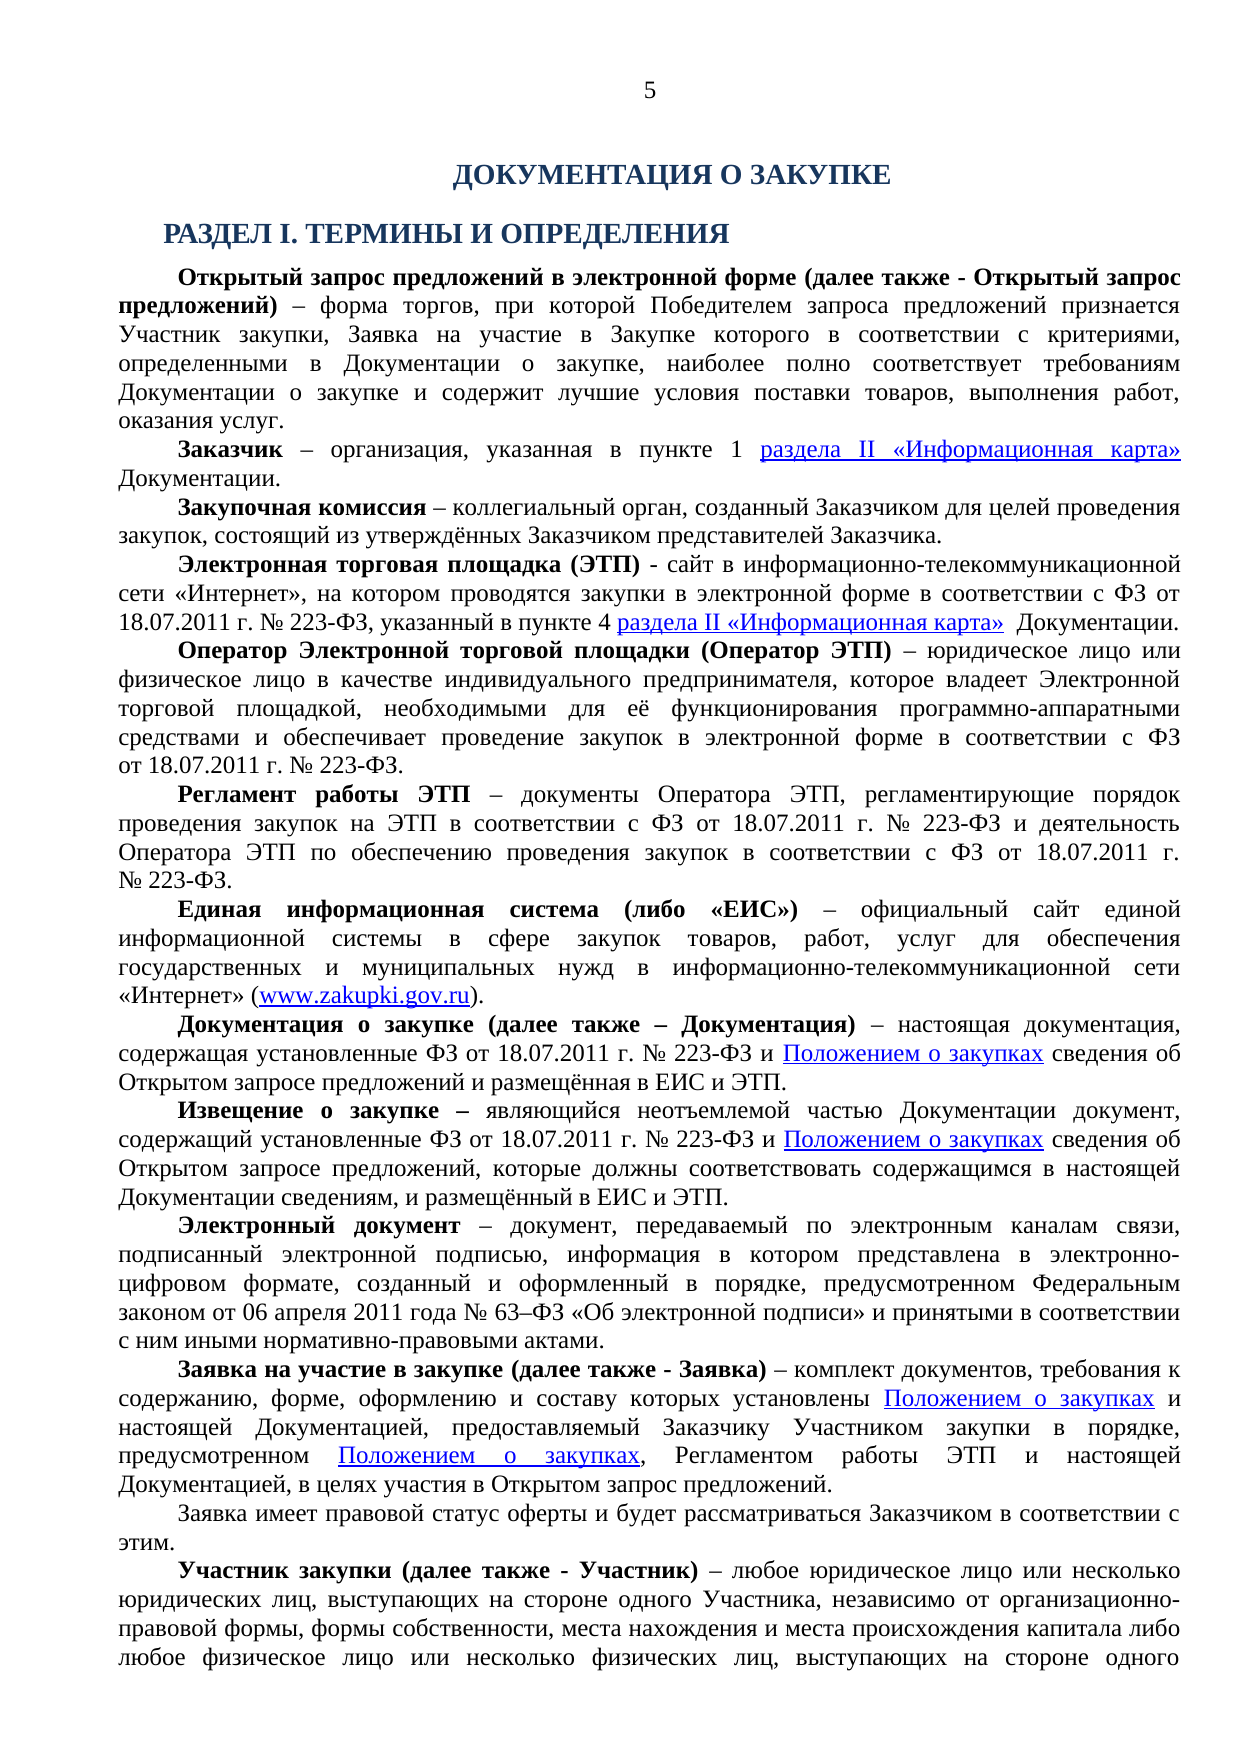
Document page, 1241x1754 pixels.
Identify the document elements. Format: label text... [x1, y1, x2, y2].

text Открытый запрос предложений в электронной форме (далее также - Открытый запрос предложений) – форма торгов, при которой Победителем запроса предложений признается Участник закупки, Заявка на участие в Закупке которого в соответствии с критериями, определенными в Документации о закупке, наиболее полно соответствует требованиям Документации о закупке и содержит лучшие условия поставки товаров, выполнения работ, оказания услуг. [118, 262, 1181, 434]
text ДОКУМЕНТАЦИЯ О ЗАКУПКЕ [163, 157, 1181, 191]
text Регламент работы ЭТП – документы Оператора ЭТП, регламентирующие порядок проведения закупок на ЭТП в соответствии с ФЗ от 18.07.2011 г. № 223-ФЗ и деятельность Оператора ЭТП по обеспечению проведения закупок в соответствии с ФЗ от 18.07.2011 г. № 223-ФЗ. [118, 779, 1181, 894]
text Электронная торговая площадка (ЭТП) - сайт в информационно-телекоммуникационной сети «Интернет», на котором проводятся закупки в электронной форме в соответствии с ФЗ от 18.07.2011 г. № 223-ФЗ, указанный в пункте 4 раздела II «Информационная карта» Документации. [118, 549, 1181, 635]
text Извещение о закупке – являющийся неотъемлемой частью Документации документ, содержащий установленные ФЗ от 18.07.2011 г. № 223-ФЗ и Положением о закупках сведения об Открытом запросе предложений, которые должны соответствовать содержащимся в настоящей Документации сведениям, и размещённый в ЕИС и ЭТП. [118, 1095, 1181, 1210]
text Электронный документ – документ, передаваемый по электронным каналам связи, подписанный электронной подписью, информация в котором представлена в электронно-цифровом формате, созданный и оформленный в порядке, предусмотренном Федеральным законом от 06 апреля 2011 года № 63–ФЗ «Об электронной подписи» и принятыми в соответствии с ним иными нормативно-правовыми актами. [118, 1210, 1181, 1354]
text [118, 1555, 1181, 1670]
text Документация о закупке (далее также – Документация) – настоящая документация, содержащая установленные ФЗ от 18.07.2011 г. № 223-ФЗ и Положением о закупках сведения об Открытом запросе предложений и размещённая в ЕИС и ЭТП. [118, 1009, 1181, 1095]
text РАЗДЕЛ I. ТЕРМИНЫ И ОПРЕДЕЛЕНИЯ [163, 216, 1181, 249]
text Единая информационная система (либо «ЕИС») – официальный сайт единой информационной системы в сфере закупок товаров, работ, услуг для обеспечения государственных и муниципальных нужд в информационно-телекоммуникационной сети «Интернет» (www.zakupki.gov.ru). [118, 894, 1181, 1009]
text Заказчик – организация, указанная в пункте 1 раздела II «Информационная карта» Документации. [118, 434, 1181, 492]
text Закупочная комиссия – коллегиальный орган, созданный Заказчиком для целей проведения закупок, состоящий из утверждённых Заказчиком представителей Заказчика. [118, 492, 1181, 549]
text Оператор Электронной торговой площадки (Оператор ЭТП) – юридическое лицо или физическое лицо в качестве индивидуального предпринимателя, которое владеет Электронной торговой площадкой, необходимыми для её функционирования программно-аппаратными средствами и обеспечивает проведение закупок в электронной форме в соответствии с ФЗ от 18.07.2011 г. № 223-ФЗ. [118, 635, 1181, 779]
text Заявка имеет правовой статус оферты и будет рассматриваться Заказчиком в соответствии с этим. [118, 1498, 1181, 1555]
text Заявка на участие в закупке (далее также - Заявка) – комплект документов, требования к содержанию, форме, оформлению и составу которых установлены Положением о закупках и настоящей Документацией, предоставляемый Заказчику Участником закупки в порядке, предусмотренном Положением о закупках, Регламентом работы ЭТП и настоящей Документацией, в целях участия в Открытом запрос предложений. [118, 1354, 1181, 1498]
